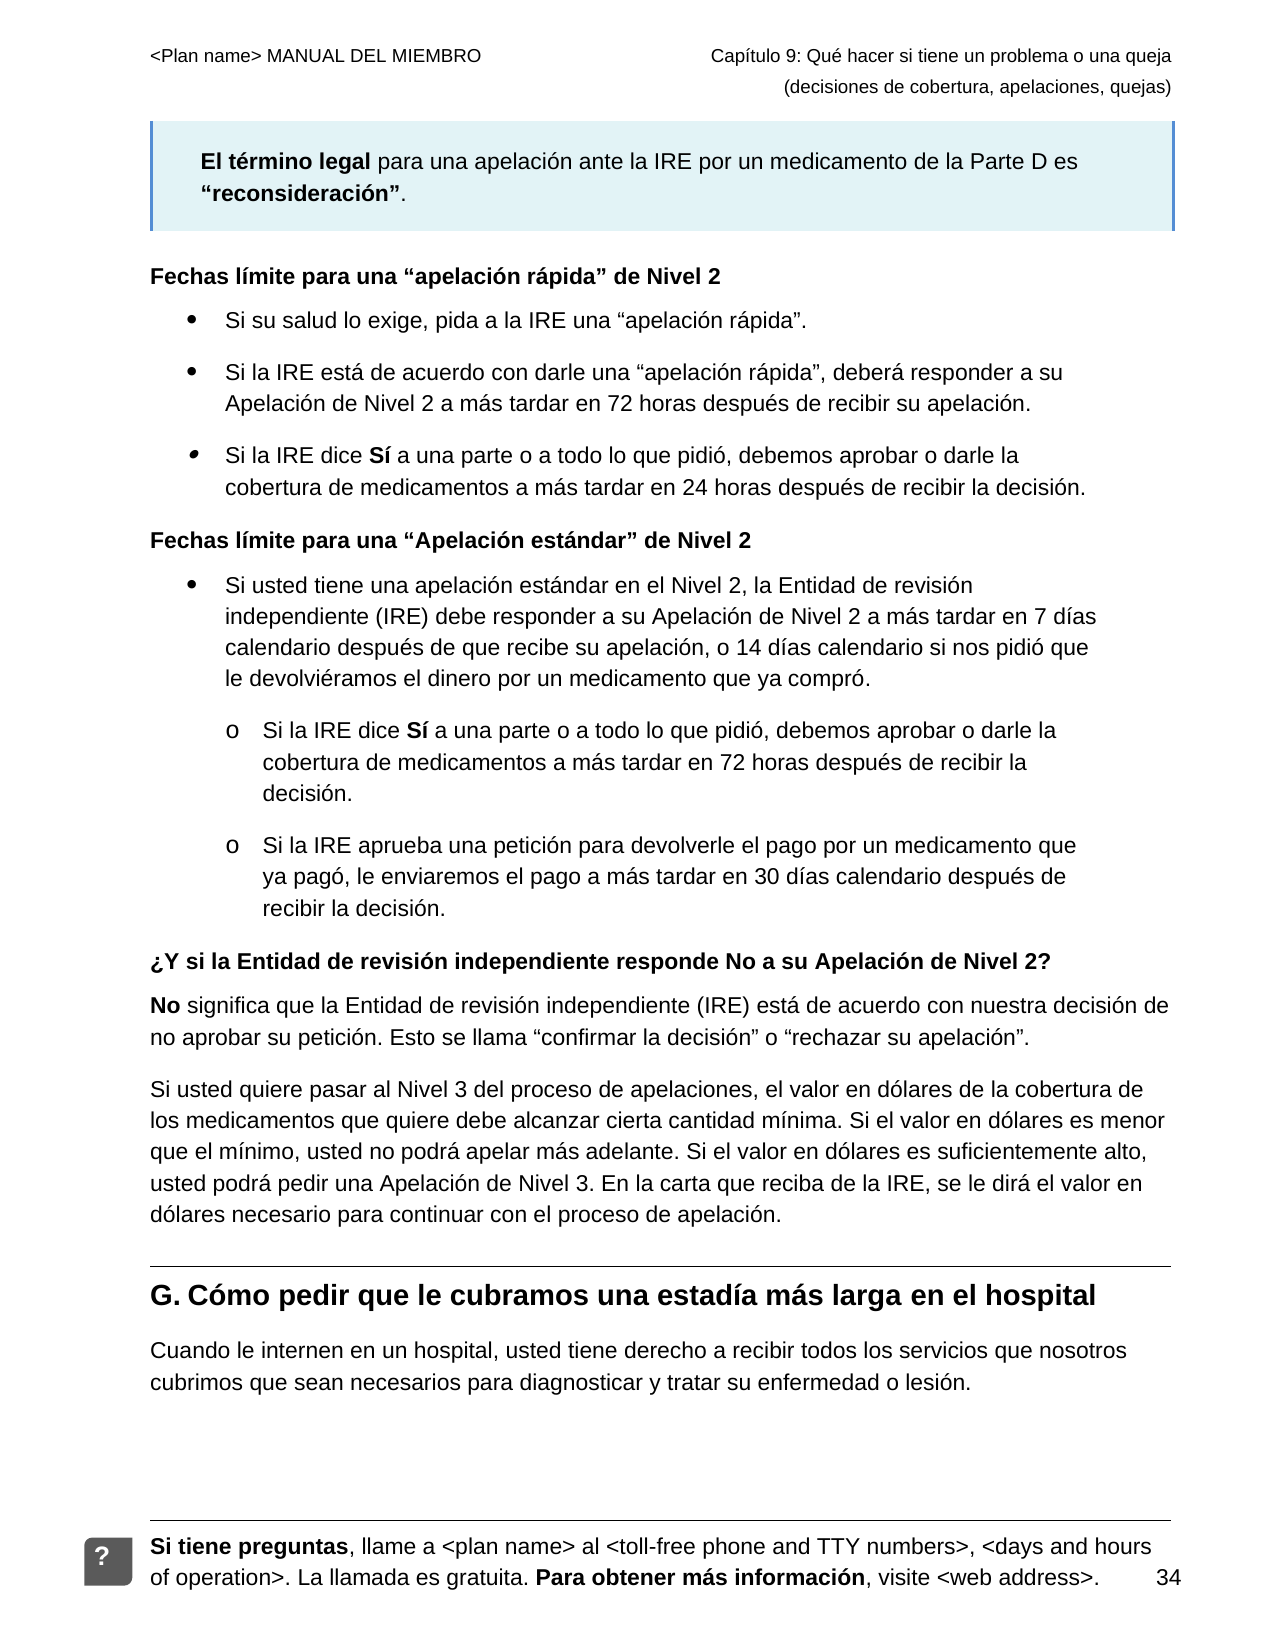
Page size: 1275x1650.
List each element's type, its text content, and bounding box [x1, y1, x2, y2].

list Si usted tiene una apelación estándar en el Nivel 2, la Entidad de revisión independiente (IRE) debe responder a su Apelación de Nivel 2 a más tardar en 7 días calendario después de que recibe su apelación, o 14 días calendario si nos pidió que le devolviéramos el dinero por un medicamento que ya compró. [187, 568, 1096, 693]
table_header El término legal para una apelación ante la IRE por un medicamento de la Parte D es “reconsideración”. [153, 124, 1172, 228]
list Si la IRE dice Sí a una parte o a todo lo que pidió, debemos aprobar o darle la cobertura de medicamentos a más tardar en 72 horas después de recibir la decisión. [225, 714, 1096, 808]
list Si su salud lo exige, pida a la IRE una “apelación rápida”. [187, 303, 1096, 335]
text Cuando le internen en un hospital, usted tiene derecho a recibir todos los servicios que nosotros cubrimos que sean necesarios para diagnosticar y tratar su enfermedad o lesión. [150, 1334, 1171, 1396]
subtitle Fechas límite para una “Apelación estándar” de Nivel 2 [150, 522, 1096, 556]
subtitle Cómo pedir que le cubramos una estadía más larga en el hospital [150, 1267, 1171, 1313]
list Si la IRE está de acuerdo con darle una “apelación rápida”, deberá responder a su Apelación de Nivel 2 a más tardar en 72 horas después de recibir su apelación. [187, 356, 1096, 418]
text Si usted quiere pasar al Nivel 3 del proceso de apelaciones, el valor en dólares de la cobertura de los medicamentos que quiere debe alcanzar cierta cantidad mínima. Si el valor en dólares es menor que el mínimo, usted no podrá apelar más adelante. Si el valor en dólares es suficientemente alto, usted podrá pedir una Apelación de Nivel 3. En la carta que reciba de la IRE, se le dirá el valor en dólares necesario para continuar con el proceso de apelación. [150, 1072, 1171, 1228]
text No significa que la Entidad de revisión independiente (IRE) está de acuerdo con nuestra decisión de no aprobar su petición. Esto se llama “confirmar la decisión” o “rechazar su apelación”. [150, 989, 1171, 1051]
subtitle ¿Y si la Entidad de revisión independiente responde No a su Apelación de Nivel 2? [150, 943, 1096, 976]
list Si la IRE aprueba una petición para devolverle el pago por un medicamento que ya pagó, le enviaremos el pago a más tardar en 30 días calendario después de recibir la decisión. [225, 828, 1096, 922]
list Si la IRE dice Sí a una parte o a todo lo que pidió, debemos aprobar o darle la cobertura de medicamentos a más tardar en 24 horas después de recibir la decisión. [187, 439, 1096, 501]
subtitle Fechas límite para una “apelación rápida” de Nivel 2 [150, 258, 1096, 291]
